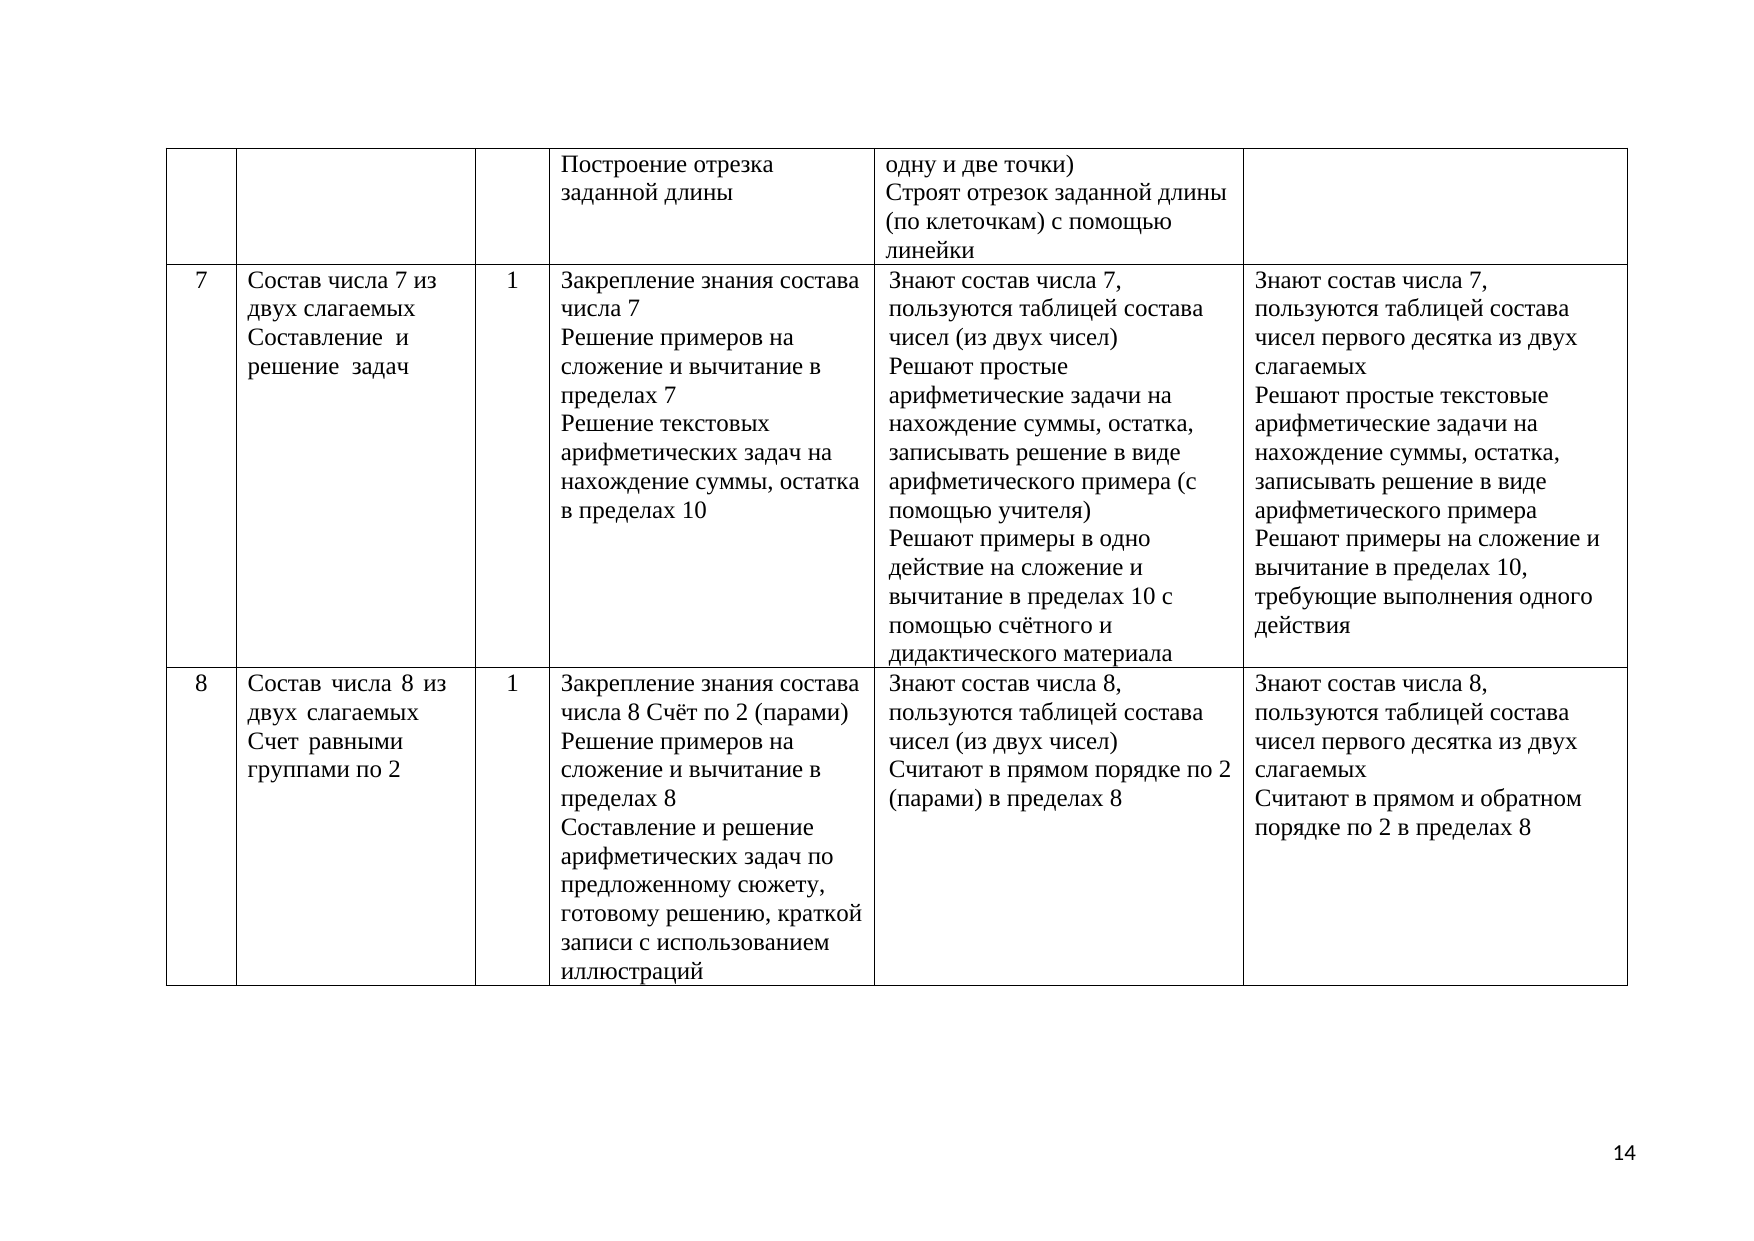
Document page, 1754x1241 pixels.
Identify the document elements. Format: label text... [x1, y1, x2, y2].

table_cell Закрепление знания состава числа 7 Решение примеров на сложение и вычитание в пределах 7 Решение текстовых арифметических задач на нахождение суммы, остатка в пределах 10 [550, 265, 874, 667]
table_cell Знают состав числа 8, пользуются таблицей состава чисел (из двух чисел) Считают в прямом порядке по 2 (парами) в пределах 8 [875, 668, 1243, 984]
table_cell Закрепление знания состава числа 8 Счёт по 2 (парами) Решение примеров на сложение и вычитание в пределах 8 Составление и решение арифметических задач по предложенному сюжету, готовому решению, краткой записи с использованием иллюстраций [550, 668, 874, 984]
table_cell 1 [476, 668, 549, 984]
table_cell 8 [167, 668, 236, 984]
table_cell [1244, 149, 1627, 264]
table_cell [237, 149, 475, 264]
table_cell 1 [476, 149, 549, 264]
table_cell Состав числа 7 из двух слагаемых Составление и решение задач [237, 265, 475, 667]
table_cell Знают состав числа 7, пользуются таблицей состава чисел (из двух чисел) Решают простые арифметические задачи на нахождение суммы, остатка, записывать решение в виде арифметического примера (с помощью учителя) Решают примеры в одно действие на сложение и вычитание в пределах 10 с помощью счётного и дидактического материала [875, 265, 1243, 667]
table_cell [875, 149, 1243, 264]
table_cell 7 [167, 265, 236, 667]
table_cell Знают состав числа 7, пользуются таблицей состава чисел первого десятка из двух слагаемых Решают простые текстовые арифметические задачи на нахождение суммы, остатка, записывать решение в виде арифметического примера Решают примеры на сложение и вычитание в пределах 10, требующие выполнения одного действия [1244, 265, 1627, 667]
table_cell 6 [167, 149, 236, 264]
table_cell Знают состав числа 8, пользуются таблицей состава чисел первого десятка из двух слагаемых Считают в прямом и обратном порядке по 2 в пределах 8 [1244, 668, 1627, 984]
table_cell 1 [476, 265, 549, 667]
table_cell Состав числа 8 из двух слагаемых Счет равными группами по 2 [237, 668, 475, 984]
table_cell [550, 149, 874, 264]
